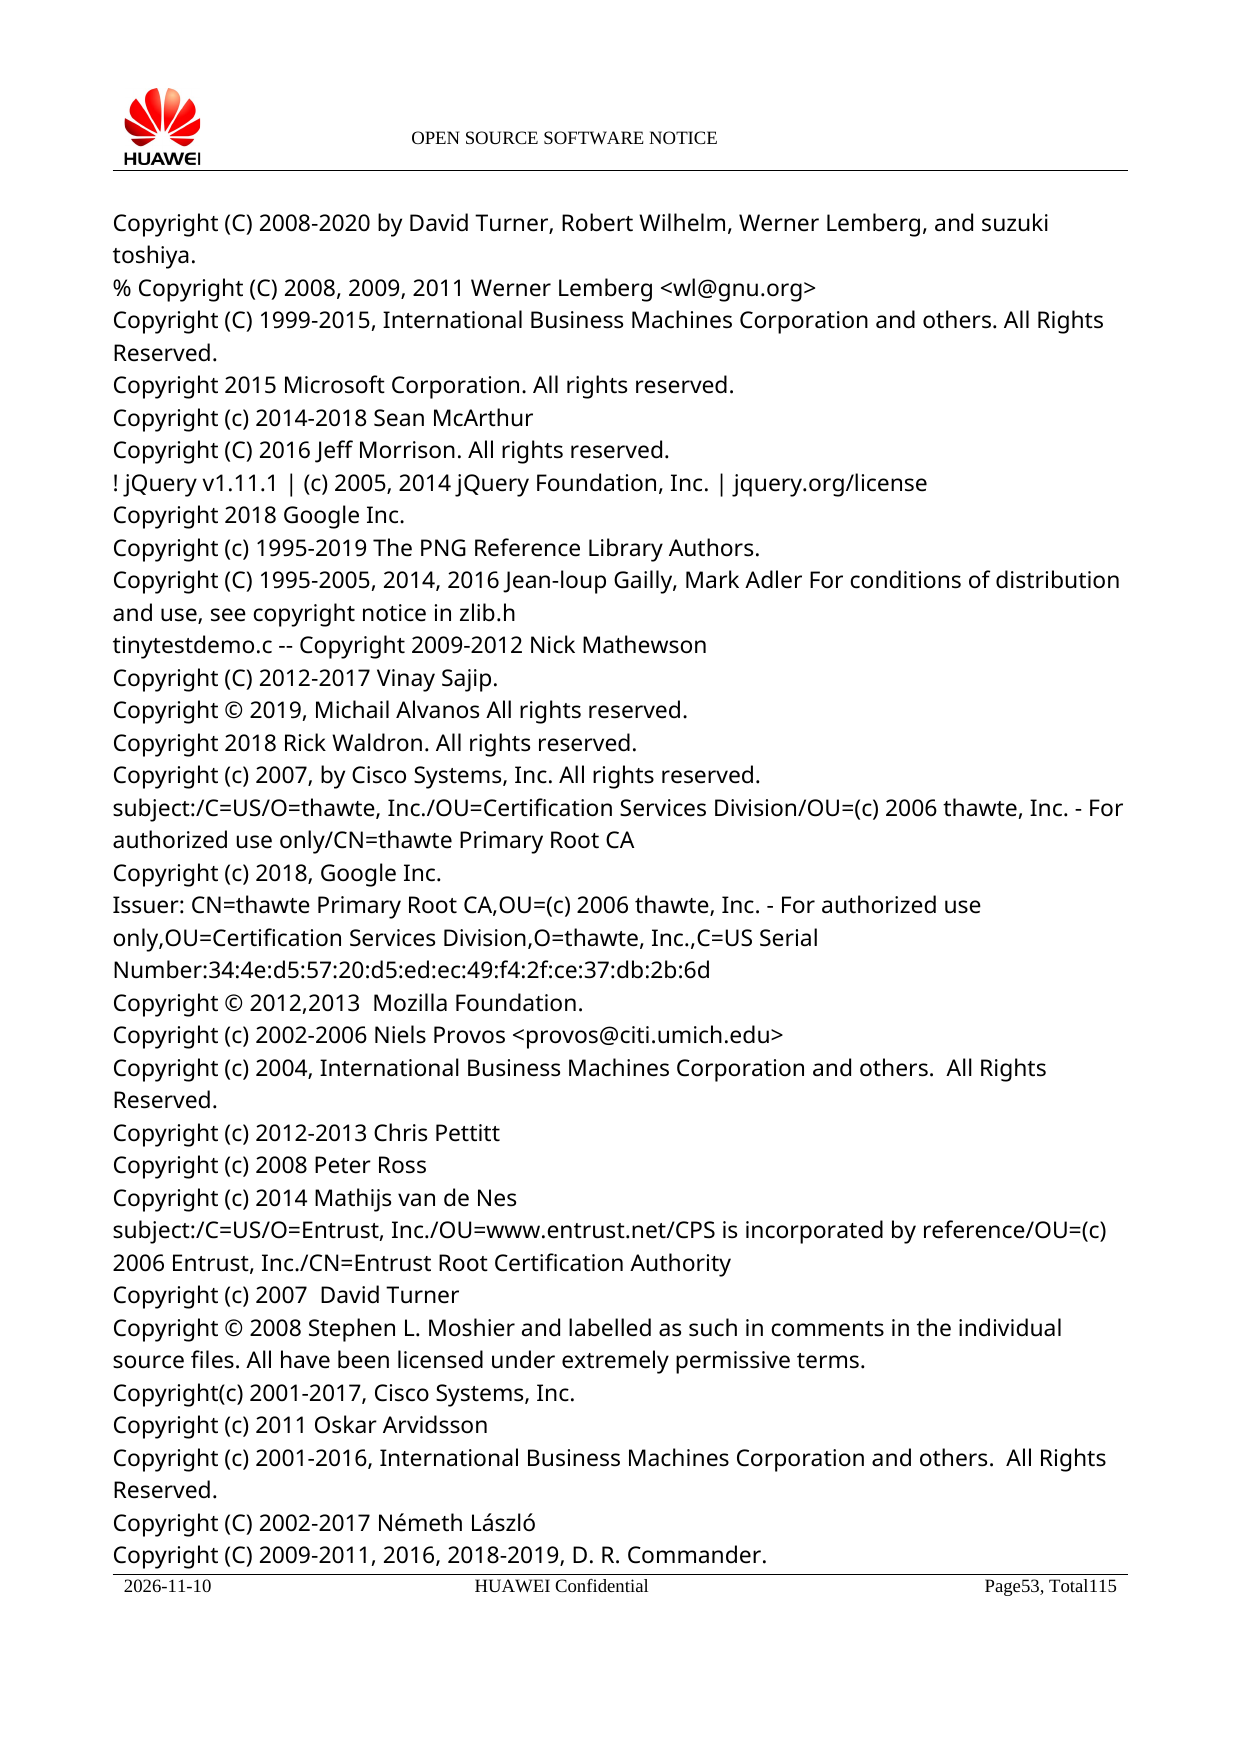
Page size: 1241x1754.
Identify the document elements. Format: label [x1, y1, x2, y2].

picture [124, 88, 201, 165]
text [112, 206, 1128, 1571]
